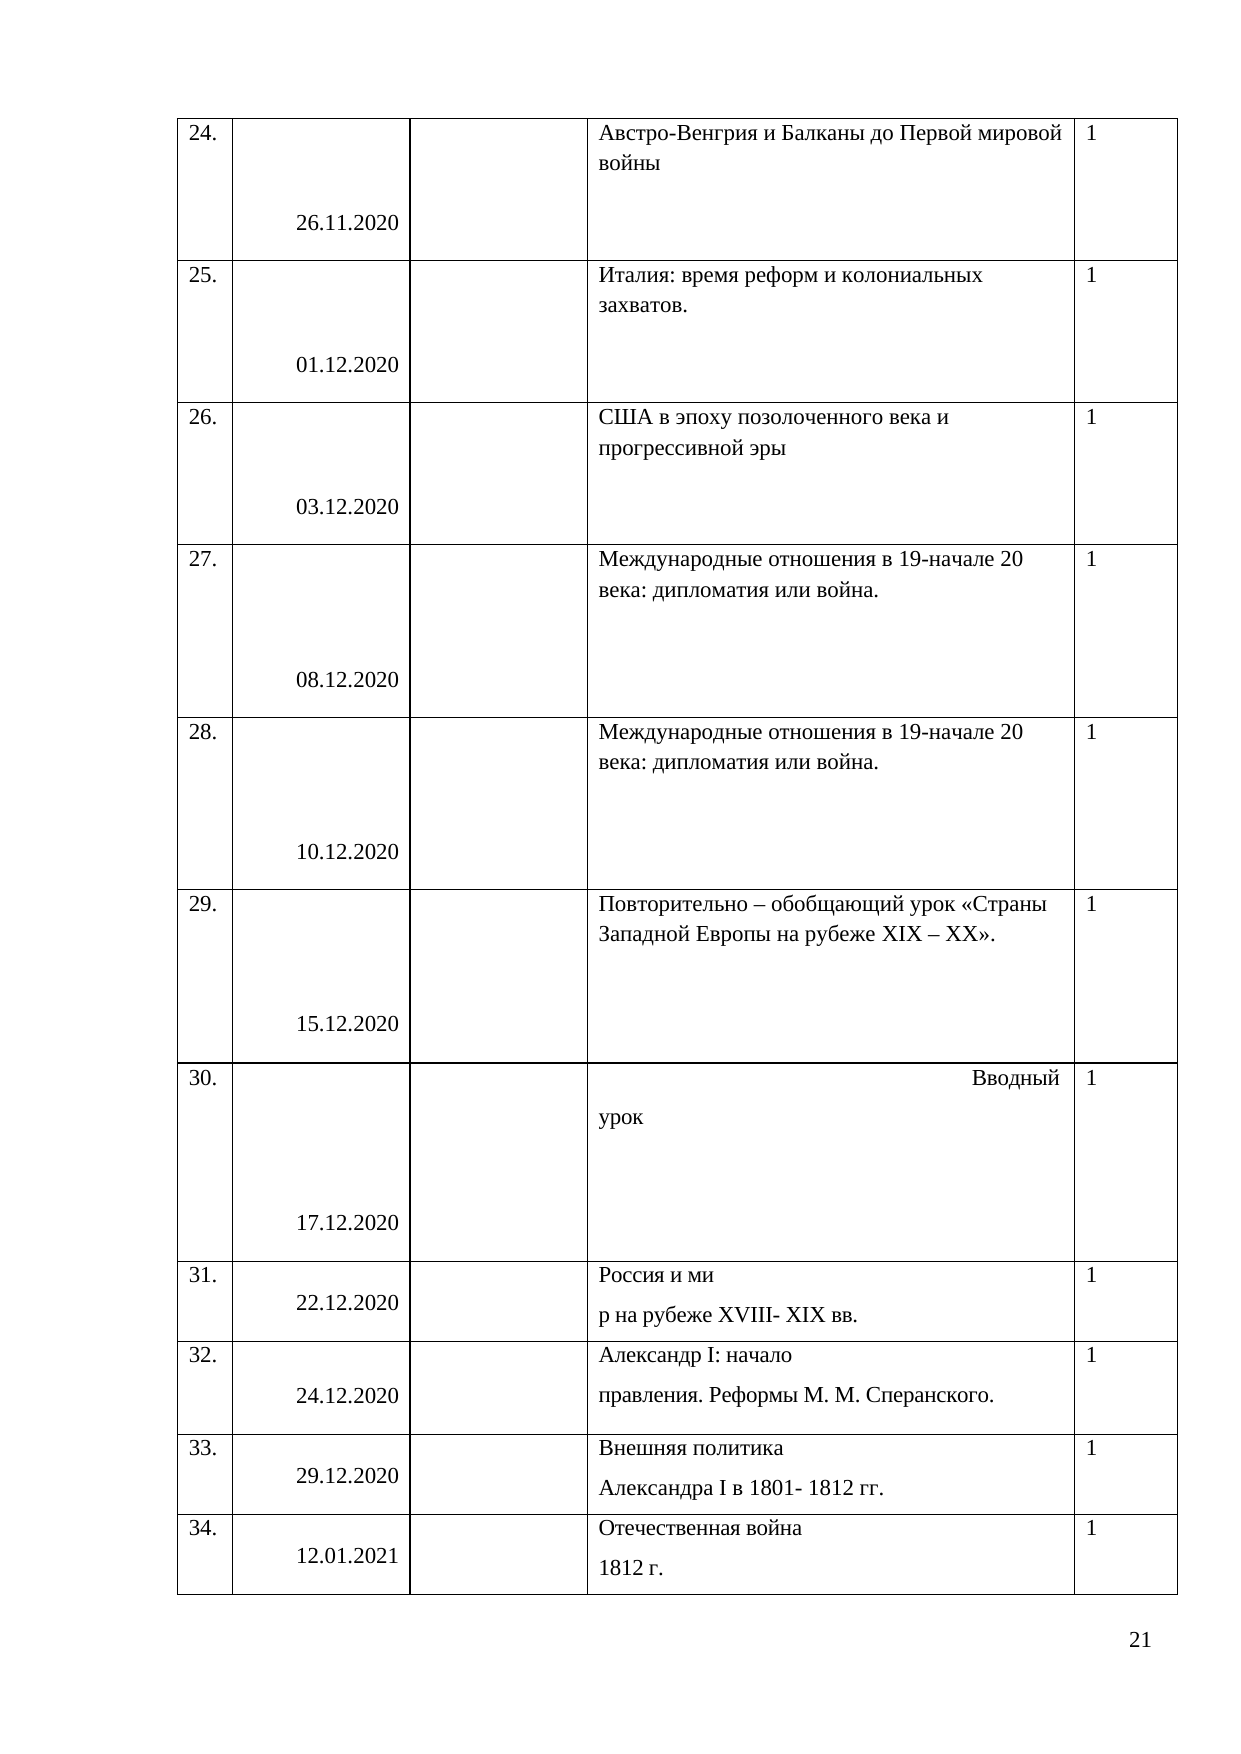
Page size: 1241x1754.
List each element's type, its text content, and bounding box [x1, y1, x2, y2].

table_cell [178, 1262, 232, 1341]
table_cell 12.01.2021 [233, 1515, 409, 1593]
table_cell 22.12.2020 [233, 1262, 409, 1341]
table_cell 01.12.2020 [233, 261, 409, 402]
table_cell Италия: время реформ и колониальных захватов. [588, 261, 1074, 402]
table_cell Внешняя политика Александра I в 1801- 1812 гг. [588, 1435, 1074, 1513]
table_cell 1 [1075, 1515, 1177, 1593]
table_cell [411, 1262, 587, 1341]
table_cell 1 [1075, 403, 1177, 544]
table_cell [411, 119, 587, 260]
table_header 1 [1075, 1064, 1177, 1261]
table_cell [411, 1515, 587, 1593]
table_cell [411, 545, 587, 717]
table_cell 1 [1075, 718, 1177, 889]
table_header Вводный урок [588, 1064, 1074, 1261]
table_cell [178, 1435, 232, 1513]
table_cell 1 [1075, 890, 1177, 1062]
table_header [411, 1064, 587, 1261]
table_cell [411, 403, 587, 544]
table_cell 26.11.2020 [233, 119, 409, 260]
table_cell [178, 261, 232, 402]
table_cell [411, 890, 587, 1062]
table_cell 1 [1075, 1262, 1177, 1341]
table_cell Международные отношения в 19-начале 20 века: дипломатия или война. [588, 718, 1074, 889]
table_cell 08.12.2020 [233, 545, 409, 717]
table_cell Александр I: начало правления. Реформы М. М. Сперанского. [588, 1342, 1074, 1433]
table_cell [411, 1342, 587, 1433]
table_cell [178, 403, 232, 544]
table_cell 10.12.2020 [233, 718, 409, 889]
table_cell [411, 1435, 587, 1513]
table_cell [178, 1515, 232, 1593]
table_header 17.12.2020 [233, 1064, 409, 1261]
table_cell 03.12.2020 [233, 403, 409, 544]
table_cell [178, 890, 232, 1062]
table_cell 24.12.2020 [233, 1342, 409, 1433]
table_cell Австро-Венгрия и Балканы до Первой мировой войны [588, 119, 1074, 260]
table_cell [178, 119, 232, 260]
table_cell 1 [1075, 1435, 1177, 1513]
table_cell [178, 1342, 232, 1433]
table_cell 1 [1075, 545, 1177, 717]
table_cell [178, 718, 232, 889]
table_cell Россия и ми р на рубеже XVIII- XIX вв. [588, 1262, 1074, 1341]
table_cell Повторительно – обобщающий урок «Страны Западной Европы на рубеже XIX – XX». [588, 890, 1074, 1062]
table_header [178, 1064, 232, 1261]
table_cell [411, 261, 587, 402]
table_cell 1 [1075, 119, 1177, 260]
table_cell 15.12.2020 [233, 890, 409, 1062]
table_cell 1 [1075, 1342, 1177, 1433]
table_cell [178, 545, 232, 717]
table_cell 1 [1075, 261, 1177, 402]
table_cell Международные отношения в 19-начале 20 века: дипломатия или война. [588, 545, 1074, 717]
table_cell США в эпоху позолоченного века и прогрессивной эры [588, 403, 1074, 544]
table_cell 29.12.2020 [233, 1435, 409, 1513]
table_cell Отечественная война 1812 г. [588, 1515, 1074, 1593]
table_cell [411, 718, 587, 889]
